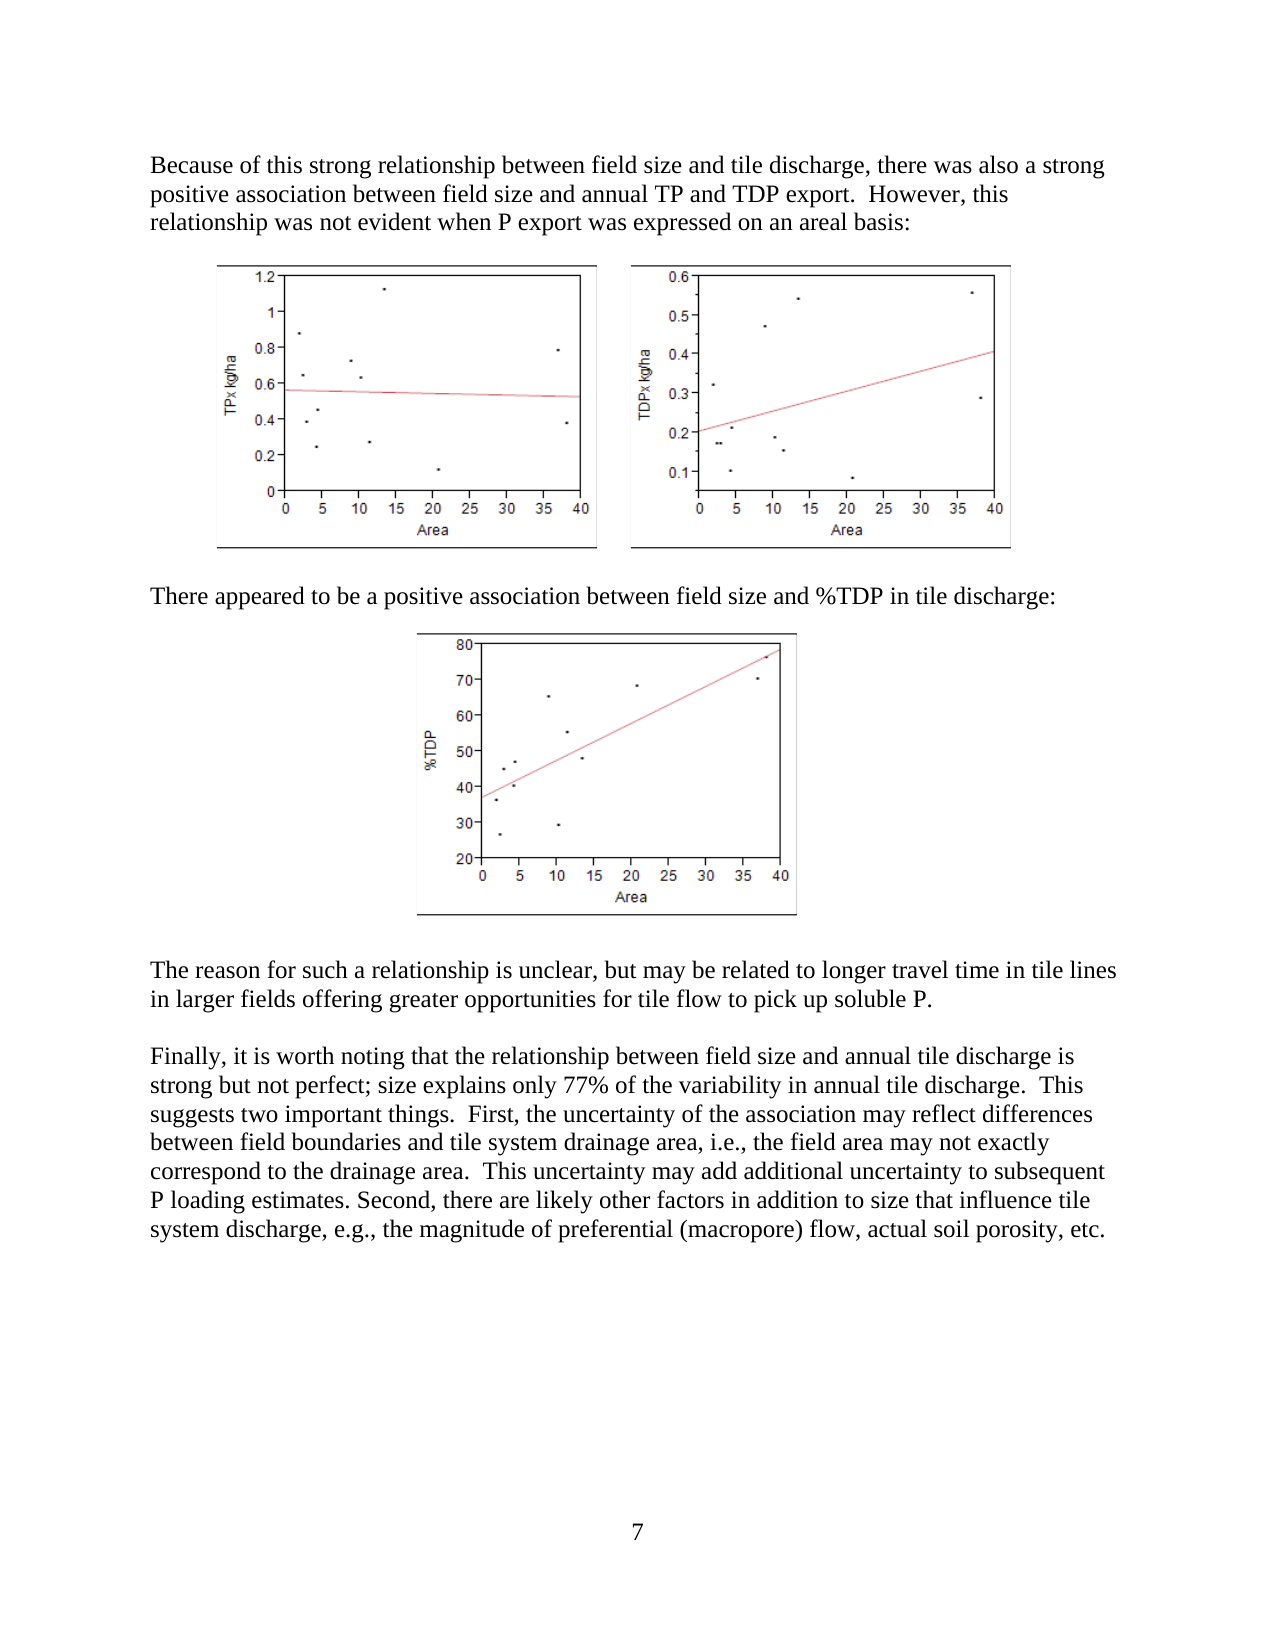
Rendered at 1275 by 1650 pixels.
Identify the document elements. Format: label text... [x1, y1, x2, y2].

text Because of this strong relationship between field size and tile discharge, there was also a strong positive association between field size and annual TP and TDP export. However, this relationship was not evident when P export was expressed on an areal basis: [150, 150, 1125, 236]
picture [415, 631, 797, 916]
text Finally, it is worth noting that the relationship between field size and annual tile discharge is strong but not perfect; size explains only 77% of the variability in annual tile discharge. This suggests two important things. First, the uncertainty of the association may reflect differences between field boundaries and tile system drainage area, i.e., the field area may not exactly correspond to the drainage area. This uncertainty may add additional uncertainty to subsequent P loading estimates. Second, there are likely other factors in addition to size that influence tile system discharge, e.g., the magnitude of preferential (macropore) flow, actual soil porosity, etc. [150, 1041, 1125, 1242]
picture [629, 264, 1011, 549]
text There appeared to be a positive association between field size and %TDP in tile discharge: [150, 581, 1125, 610]
picture [215, 264, 597, 549]
text The reason for such a relationship is unclear, but may be related to longer travel time in tile lines in larger fields offering greater opportunities for tile flow to pick up soluble P. [150, 955, 1125, 1012]
